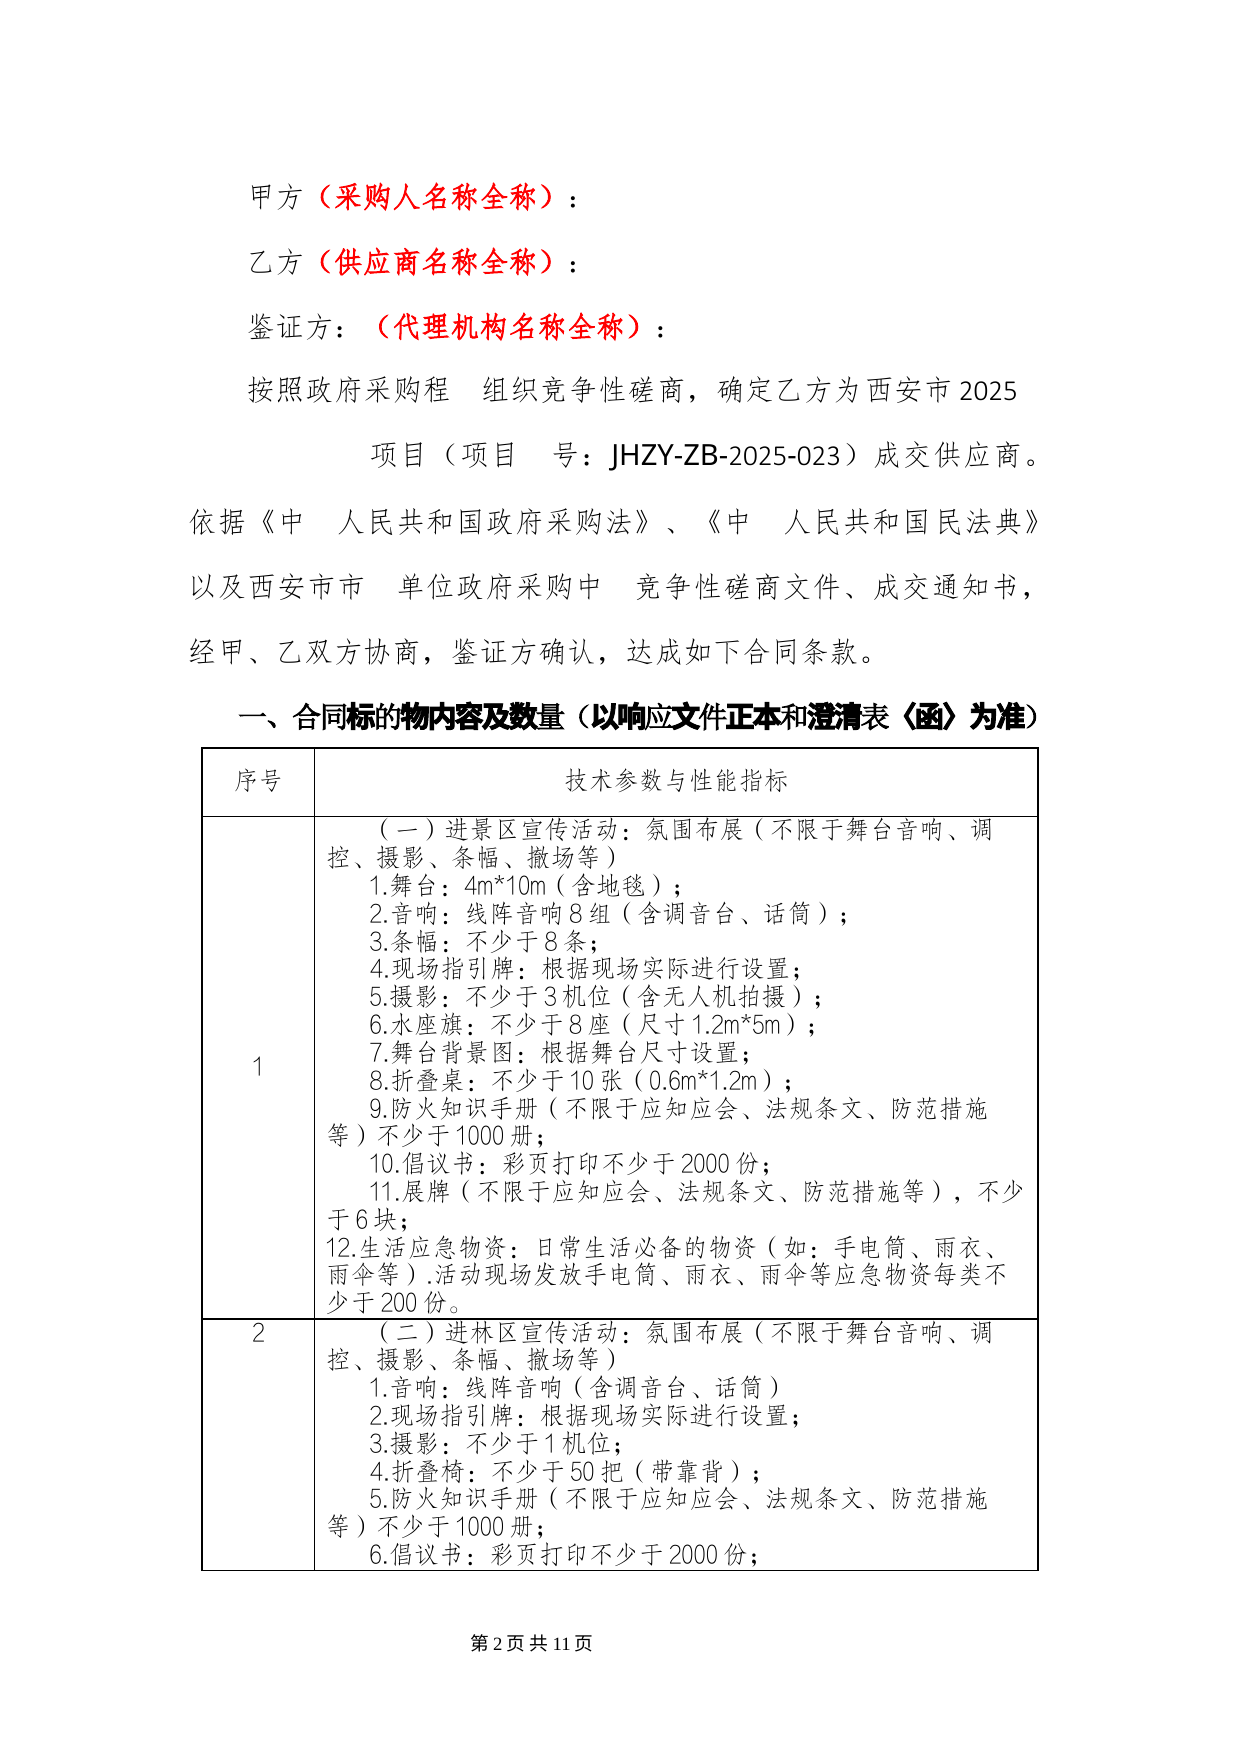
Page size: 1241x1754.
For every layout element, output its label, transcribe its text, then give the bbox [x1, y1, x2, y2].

table_cell 1 [203, 817, 314, 1318]
table_cell （一）进景区宣传活动：氛围布展（不限于舞台音响、调控、摄影、条幅、撤场等） 1.舞台：4m*10m（含地毯）； 2.音响：线阵音响8组（含调音台、话筒）； 3.条幅：不少于8条； 4.现场指引牌：根据现场实际进行设置； 5.摄影：不少于3机位（含无人机拍摄）； 6.水座旗：不少于8座（尺寸1.2m*5m）； 7.舞台背景图：根据舞台尺寸设置； 8.折叠桌：不少于10张（0.6m*1.2m）； 9.防火知识手册（不限于应知应会、法规条文、防范措施等）不少于1000册； 10.倡议书：彩页打印不少于2000份； 11.展牌（不限于应知应会、法规条文、防范措施等），不少于6块； 12.生活应急物资：日常生活必备的物资（如：手电筒、雨衣、雨伞等）.活动现场发放手电筒、雨衣、雨伞等应急物资每类不少于200份。 [315, 817, 1037, 1318]
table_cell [315, 1320, 1037, 1570]
text 甲方（采购人名称全称）： [187, 162, 1053, 227]
table_header 技术参数与性能指标 [315, 749, 1037, 816]
table_cell 2 [203, 1320, 314, 1570]
text 按照政府采购程序组织竞争性磋商，确定乙方为西安市2025年森林防火宣传项目（项目编号：JHZY-ZB-2025-023）成交供应商。依据《中华人民共和国政府采购法》、《中华人民共和国民法典》以及西安市市级单位政府采购中心竞争性磋商文件、成交通知书，经甲、乙双方协商，鉴证方确认，达成如下合同条款。 [187, 357, 1053, 682]
text 乙方（供应商名称全称）： [187, 227, 1053, 292]
text 鉴证方：（代理机构名称全称）： [187, 292, 1053, 357]
text 一、合同标的物内容及数量（以响应文件正本和澄清表〈函〉为准） [187, 682, 1053, 747]
table_header 序号 [203, 749, 314, 816]
